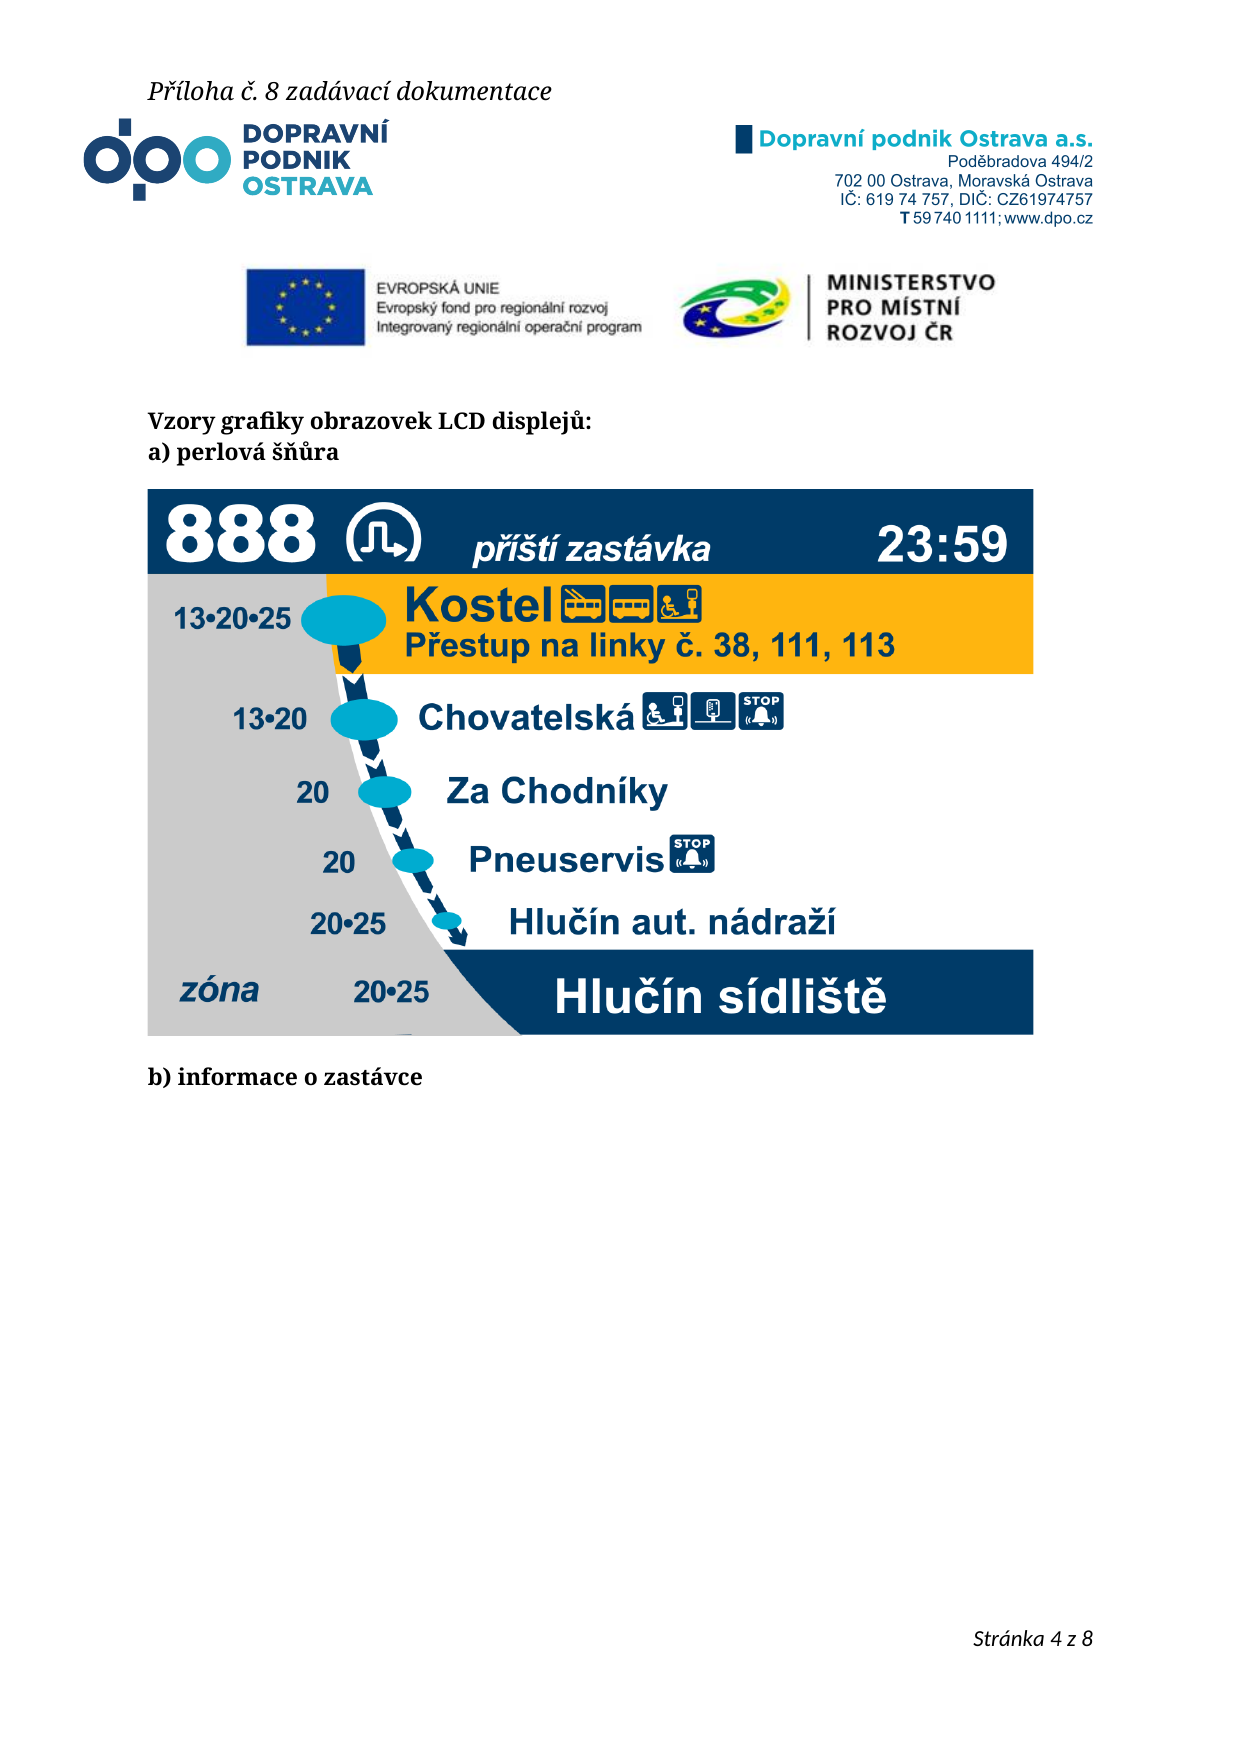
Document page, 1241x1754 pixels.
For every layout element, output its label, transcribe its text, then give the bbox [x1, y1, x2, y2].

text b) informace o zastávce [148, 1061, 1093, 1092]
picture [83, 118, 390, 201]
picture [147, 489, 1034, 1036]
picture [220, 244, 1020, 371]
picture [735, 125, 1093, 227]
text a) perlová šňůra [148, 436, 1093, 467]
text Vzory grafiky obrazovek LCD displejů: [148, 404, 1093, 436]
